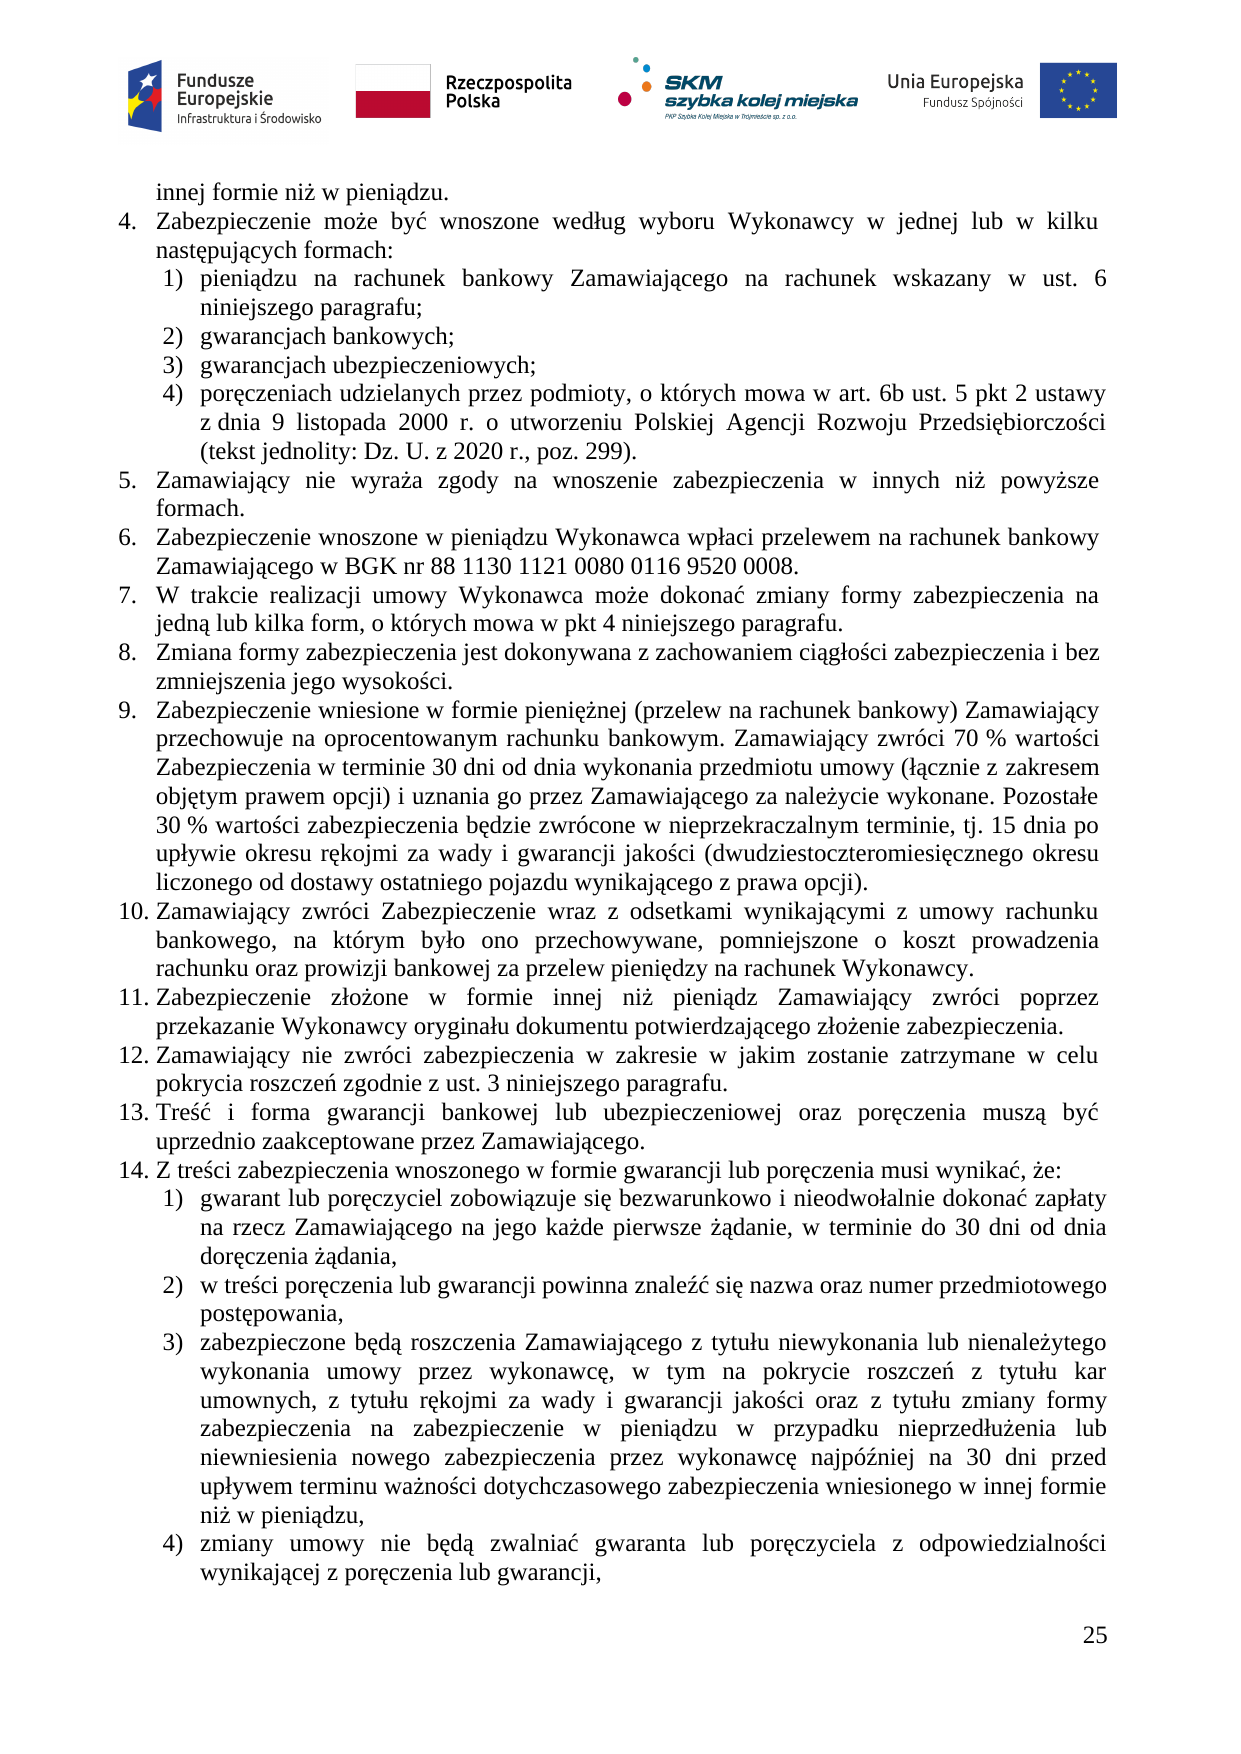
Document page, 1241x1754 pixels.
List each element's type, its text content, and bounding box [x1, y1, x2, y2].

list Zamawiający nie zwróci zabezpieczenia w zakresie w jakim zostanie zatrzymane w celu pokrycia roszczeń zgodnie z ust. 3 niniejszego paragrafu. [118, 1040, 1100, 1097]
list Treść i forma gwarancji bankowej lub ubezpieczeniowej oraz poręczenia muszą być uprzednio zaakceptowane przez Zamawiającego. [118, 1097, 1100, 1155]
picture [339, 46, 588, 136]
list poręczeniach udzielanych przez podmioty, o których mowa w art. 6b ust. 5 pkt 2 ustawy z dnia 9 listopada 2000 r. o utworzeniu Polskiej Agencji Rozwoju Przedsiębiorczości (tekst jednolity: Dz. U. z 2020 r., poz. 299). [162, 378, 1107, 465]
list Zabezpieczenie wniesione w formie pieniężnej (przelew na rachunek bankowy) Zamawiający przechowuje na oprocentowanym rachunku bankowym. Zamawiający zwróci 70 % wartości Zabezpieczenia w terminie 30 dni od dnia wykonania przedmiotu umowy (łącznie z zakresem objętym prawem opcji) i uznania go przez Zamawiającego za należycie wykonane. Pozostałe 30 % wartości zabezpieczenia będzie zwrócone w nieprzekraczalnym terminie, tj. 15 dnia po upływie okresu rękojmi za wady i gwarancji jakości (dwudziestoczteromiesięcznego okresu liczonego od dostawy ostatniego pojazdu wynikającego z prawa opcji). [118, 695, 1100, 896]
list pieniądzu na rachunek bankowy Zamawiającego na rachunek wskazany w ust. 6 niniejszego paragrafu; [162, 263, 1107, 321]
list gwarancjach bankowych; [162, 321, 1107, 350]
list zmiany umowy nie będą zwalniać gwaranta lub poręczyciela z odpowiedzialności wynikającej z poręczenia lub gwarancji, [162, 1528, 1107, 1586]
list Zamawiający nie wyraża zgody na wnoszenie zabezpieczenia w innych niż powyższe formach. [118, 465, 1100, 522]
list w treści poręczenia lub gwarancji powinna znaleźć się nazwa oraz numer przedmiotowego postępowania, [162, 1270, 1107, 1327]
picture [118, 57, 329, 145]
picture [871, 28, 1134, 153]
list gwarant lub poręczyciel zobowiązuje się bezwarunkowo i nieodwołalnie dokonać zapłaty na rzecz Zamawiającego na jego każde pierwsze żądanie, w terminie do 30 dni od dnia doręczenia żądania, [162, 1183, 1107, 1270]
list Zabezpieczenie wnoszone w pieniądzu Wykonawca wpłaci przelewem na rachunek bankowy Zamawiającego w BGK nr 88 1130 1121 0080 0116 9520 0008. [118, 522, 1100, 580]
list Zabezpieczenie może być wnoszone według wyboru Wykonawcy w jednej lub w kilku następujących formach: [118, 206, 1100, 263]
list Zamawiający zwróci Zabezpieczenie wraz z odsetkami wynikającymi z umowy rachunku bankowego, na którym było ono przechowywane, pomniejszone o koszt prowadzenia rachunku oraz prowizji bankowej za przelew pieniędzy na rachunek Wykonawcy. [118, 896, 1100, 982]
list Zmiana formy zabezpieczenia jest dokonywana z zachowaniem ciągłości zabezpieczenia i bez zmniejszenia jego wysokości. [118, 637, 1100, 695]
list W trakcie realizacji umowy Wykonawca może dokonać zmiany formy zabezpieczenia na jedną lub kilka form, o których mowa w pkt 4 niniejszego paragrafu. [118, 580, 1100, 637]
list Zabezpieczenie złożone w formie innej niż pieniądz Zamawiający zwróci poprzez przekazanie Wykonawcy oryginału dokumentu potwierdzającego złożenie zabezpieczenia. [118, 982, 1100, 1040]
picture [618, 57, 858, 120]
list gwarancjach ubezpieczeniowych; [162, 350, 1107, 378]
list Z treści zabezpieczenia wnoszonego w formie gwarancji lub poręczenia musi wynikać, że: [118, 1155, 1100, 1183]
list zabezpieczone będą roszczenia Zamawiającego z tytułu niewykonania lub nienależytego wykonania umowy przez wykonawcę, w tym na pokrycie roszczeń z tytułu kar umownych, z tytułu rękojmi za wady i gwarancji jakości oraz z tytułu zmiany formy zabezpieczenia na zabezpieczenie w pieniądzu w przypadku nieprzedłużenia lub niewniesienia nowego zabezpieczenia przez wykonawcę najpóźniej na 30 dni przed upływem terminu ważności dotychczasowego zabezpieczenia wniesionego w innej formie niż w pieniądzu, [162, 1327, 1107, 1528]
